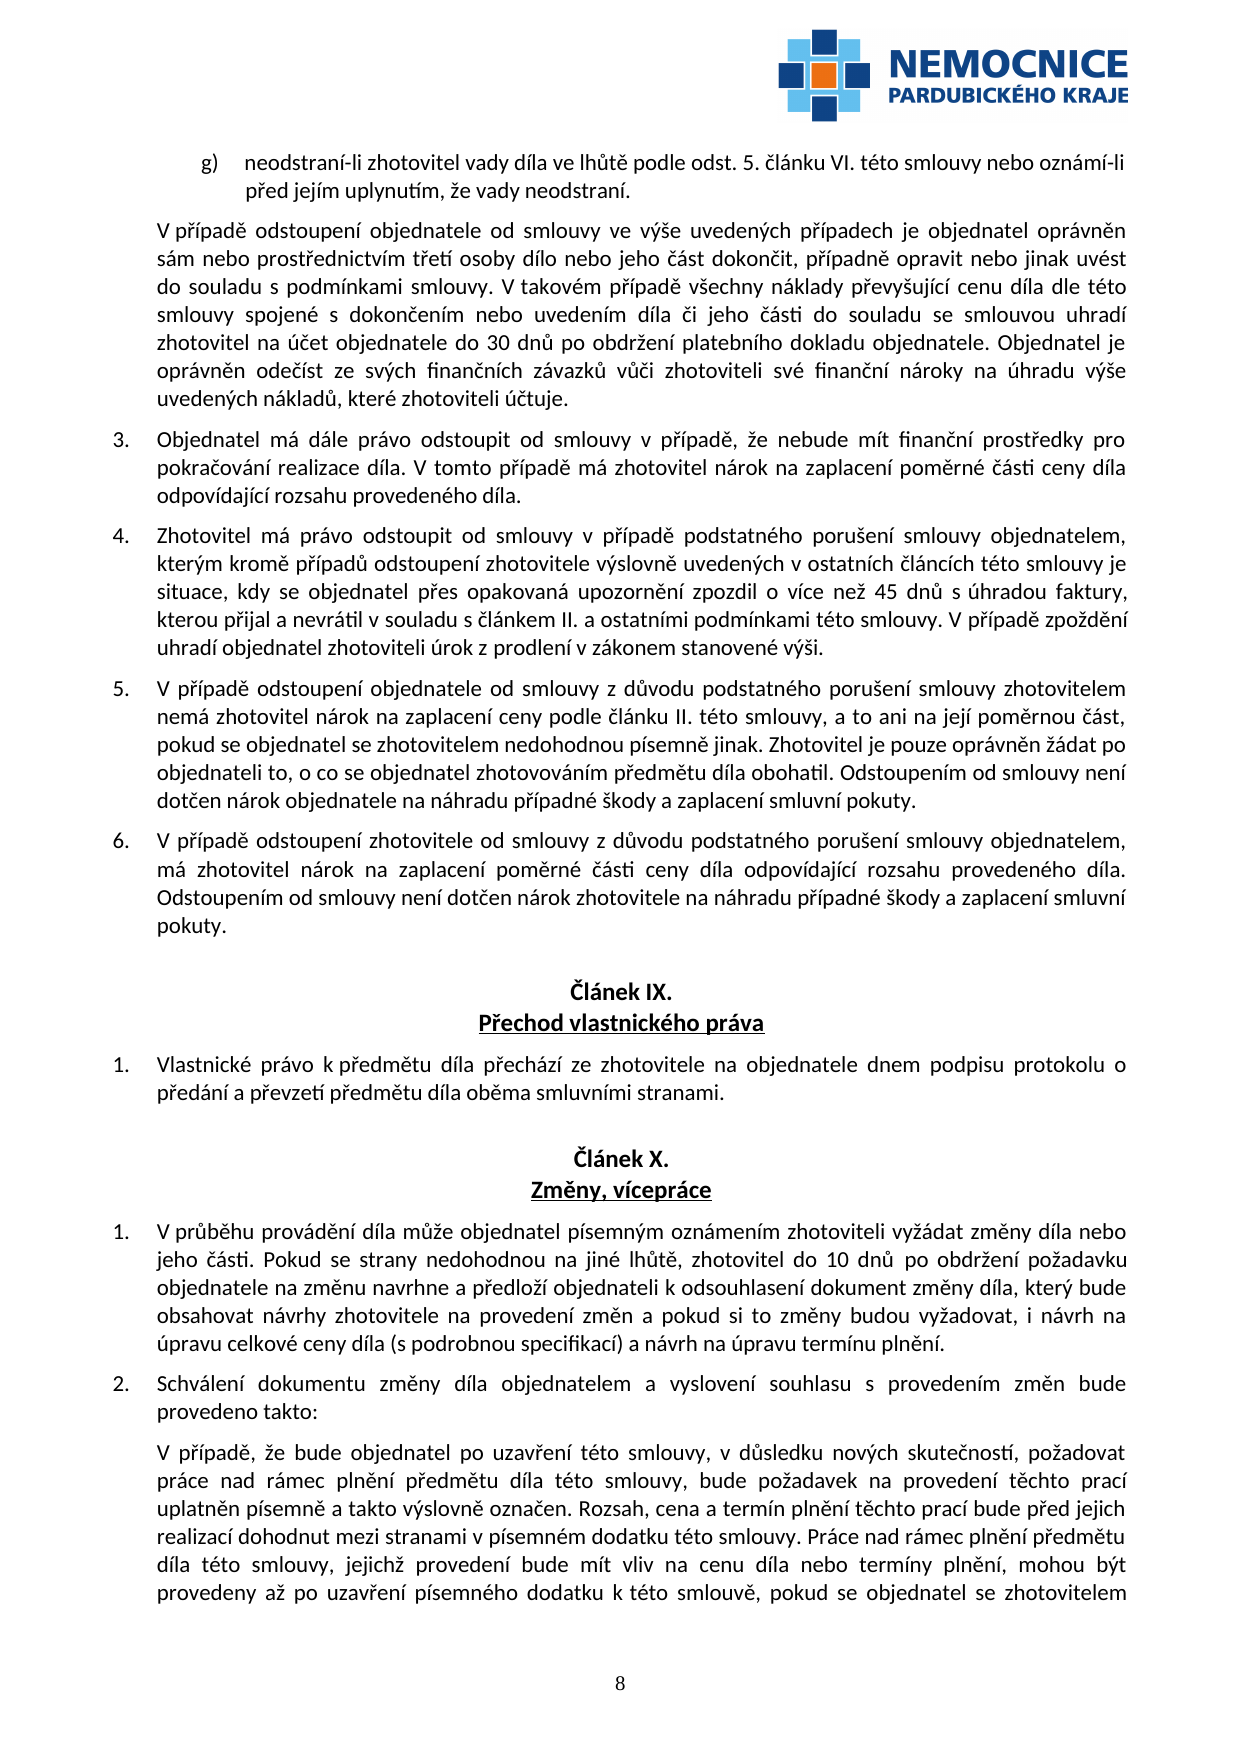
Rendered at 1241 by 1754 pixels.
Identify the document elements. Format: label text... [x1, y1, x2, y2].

text V případě odstoupení objednatele od smlouvy ve výše uvedených případech je objednatel oprávněn sám nebo prostřednictvím třetí osoby dílo nebo jeho část dokončit, případně opravit nebo jinak uvést do souladu s podmínkami smlouvy. V takovém případě všechny náklady převyšující cenu díla dle této smlouvy spojené s dokončením nebo uvedením díla či jeho části do souladu se smlouvou uhradí zhotovitel na účet objednatele do 30 dnů po obdržení platebního dokladu objednatele. Objednatel je oprávněn odečíst ze svých finančních závazků vůči zhotoviteli své finanční nároky na úhradu výše uvedených nákladů, které zhotoviteli účtuje. [157, 216, 1128, 412]
text 5. V případě odstoupení objednatele od smlouvy z důvodu podstatného porušení smlouvy zhotovitelem nemá zhotovitel nárok na zaplacení ceny podle článku II. této smlouvy, a to ani na její poměrnou část, pokud se objednatel se zhotovitelem nedohodnou písemně jinak. Zhotovitel je pouze oprávněn žádat po objednateli to, o co se objednatel zhotovováním předmětu díla obohatil. Odstoupením od smlouvy není dotčen nárok objednatele na náhradu případné škody a zaplacení smluvní pokuty. [112, 674, 1128, 814]
text Přechod vlastnického práva [112, 1007, 1130, 1037]
text Změny, vícepráce [112, 1174, 1130, 1204]
text 4. Zhotovitel má právo odstoupit od smlouvy v případě podstatného porušení smlouvy objednatelem, kterým kromě případů odstoupení zhotovitele výslovně uvedených v ostatních článcích této smlouvy je situace, kdy se objednatel přes opakovaná upozornění zpozdil o více než 45 dnů s úhradou faktury, kterou přijal a nevrátil v souladu s článkem II. a ostatními podmínkami této smlouvy. V případě zpoždění uhradí objednatel zhotoviteli úrok z prodlení v zákonem stanovené výši. [112, 521, 1128, 662]
text 2. Schválení dokumentu změny díla objednatelem a vyslovení souhlasu s provedením změn bude provedeno takto: [112, 1369, 1128, 1426]
text 6. V případě odstoupení zhotovitele od smlouvy z důvodu podstatného porušení smlouvy objednatelem, má zhotovitel nárok na zaplacení poměrné části ceny díla odpovídající rozsahu provedeného díla. Odstoupením od smlouvy není dotčen nárok zhotovitele na náhradu případné škody a zaplacení smluvní pokuty. [112, 827, 1128, 939]
text 3. Objednatel má dále právo odstoupit od smlouvy v případě, že nebude mít finanční prostředky pro pokračování realizace díla. V tomto případě má zhotovitel nárok na zaplacení poměrné části ceny díla odpovídající rozsahu provedeného díla. [112, 425, 1128, 509]
text g) neodstraní-li zhotovitel vady díla ve lhůtě podle odst. 5. článku VI. této smlouvy nebo oznámí-li před jejím uplynutím, že vady neodstraní. [201, 148, 1128, 204]
text 1. V průběhu provádění díla může objednatel písemným oznámením zhotoviteli vyžádat změny díla nebo jeho části. Pokud se strany nedohodnou na jiné lhůtě, zhotovitel do 10 dnů po obdržení požadavku objednatele na změnu navrhne a předloží objednateli k odsouhlasení dokument změny díla, který bude obsahovat návrhy zhotovitele na provedení změn a pokud si to změny budou vyžadovat, i návrh na úpravu celkové ceny díla (s podrobnou specifikací) a návrh na úpravu termínu plnění. [112, 1217, 1128, 1357]
text Článek X. [112, 1143, 1130, 1174]
text Článek IX. [112, 976, 1130, 1007]
text 1. Vlastnické právo k předmětu díla přechází ze zhotovitele na objednatele dnem podpisu protokolu o předání a převzetí předmětu díla oběma smluvními stranami. [112, 1050, 1128, 1106]
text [157, 1438, 1128, 1606]
picture [777, 28, 1128, 123]
